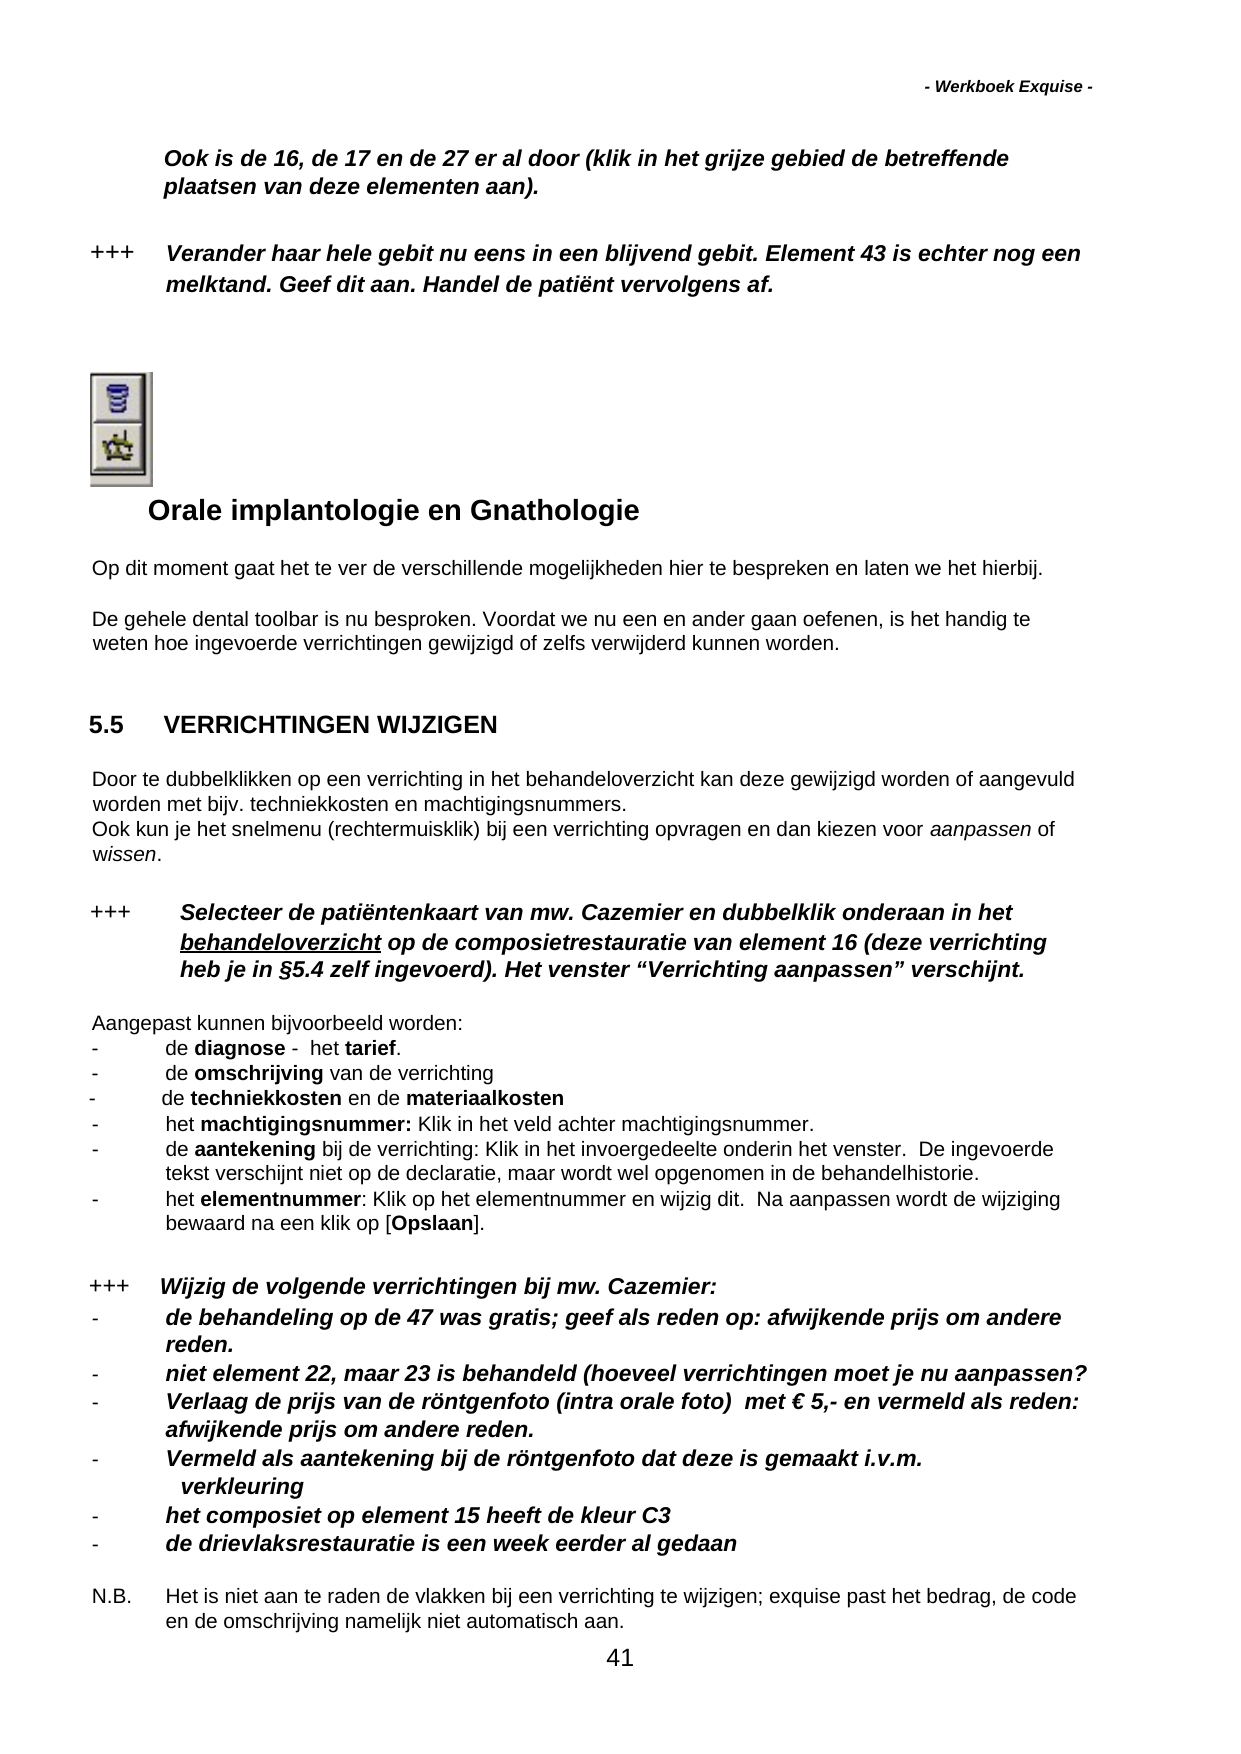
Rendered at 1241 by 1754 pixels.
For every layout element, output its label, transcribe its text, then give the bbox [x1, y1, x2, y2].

text Ook is de 16, de 17 en de 27 er al door (klik in het grijze gebied de betreffende plaatsen van deze elementen aan). [90, 145, 1093, 199]
text Op dit moment gaat het te ver de verschillende mogelijkheden hier te bespreken en laten we het hierbij. [92, 555, 1093, 579]
text Ook kun je het snelmenu (rechtermuisklik) bij een verrichting opvragen en dan kiezen voor aanpassen of wissen. [92, 817, 1093, 866]
list de diagnose - het tarief. [91, 1036, 724, 1060]
list de behandeling op de 47 was gratis; geef als reden op: afwijkende prijs om andere reden. [92, 1303, 1093, 1358]
list het machtigingsnummer: Klik in het veld achter machtigingsnummer. [92, 1112, 1093, 1136]
text +++ Verander haar hele gebit nu eens in een blijvend gebit. Element 43 is echter nog een melktand. Geef dit aan. Handel de patiënt vervolgens af. [90, 234, 1093, 297]
text +++ Selecteer de patiëntenkaart van mw. Cazemier en dubbelklik onderaan in het behandeloverzicht op de composietrestauratie van element 16 (deze verrichting heb je in §5.4 zelf ingevoerd). Het venster “Verrichting aanpassen” verschijnt. [90, 894, 1093, 983]
list de drievlaksrestauratie is een week eerder al gedaan [92, 1530, 1093, 1556]
subtitle - de techniekkosten en de materiaalkosten [89, 1086, 1093, 1110]
text De gehele dental toolbar is nu besproken. Voordat we nu een en ander gaan oefenen, is het handig te weten hoe ingevoerde verrichtingen gewijzigd of zelfs verwijderd kunnen worden. [92, 606, 1093, 655]
list de aantekening bij de verrichting: Klik in het invoergedeelte onderin het venster. De ingevoerde tekst verschijnt niet op de declaratie, maar wordt wel opgenomen in de behandelhistorie. [92, 1137, 1093, 1185]
list het composiet op element 15 heeft de kleur C3 [92, 1502, 1093, 1528]
list niet element 22, maar 23 is behandeld (hoeveel verrichtingen moet je nu aanpassen? [92, 1360, 1093, 1386]
list het elementnummer: Klik op het elementnummer en wijzig dit. Na aanpassen wordt de wijziging bewaard na een klik op [Opslaan]. [92, 1186, 1093, 1235]
text Door te dubbelklikken op een verrichting in het behandeloverzicht kan deze gewijzigd worden of aangevuld worden met bijv. techniekkosten en machtigingsnummers. [92, 767, 1093, 816]
text +++ Wijzig de volgende verrichtingen bij mw. Cazemier: [89, 1268, 1093, 1301]
list de omschrijving van de verrichting [91, 1061, 724, 1085]
text Aangepast kunnen bijvoorbeeld worden: [92, 1011, 1093, 1035]
list Vermeld als aantekening bij de röntgenfoto dat deze is gemaakt i.v.m. [92, 1445, 1093, 1471]
text N.B. Het is niet aan te raden de vlakken bij een verrichting te wijzigen; exquise past het bedrag, de code en de omschrijving namelijk niet automatisch aan. [92, 1584, 1093, 1633]
subtitle 5.5 VERRICHTINGEN WIJZIGEN [89, 710, 1093, 739]
text verkleuring [180, 1473, 1093, 1499]
picture [90, 372, 153, 487]
list Verlaag de prijs van de röntgenfoto (intra orale foto) met € 5,- en vermeld als reden: afwijkende prijs om andere reden. [92, 1388, 1093, 1443]
subtitle Orale implantologie en Gnathologie [148, 493, 1093, 527]
